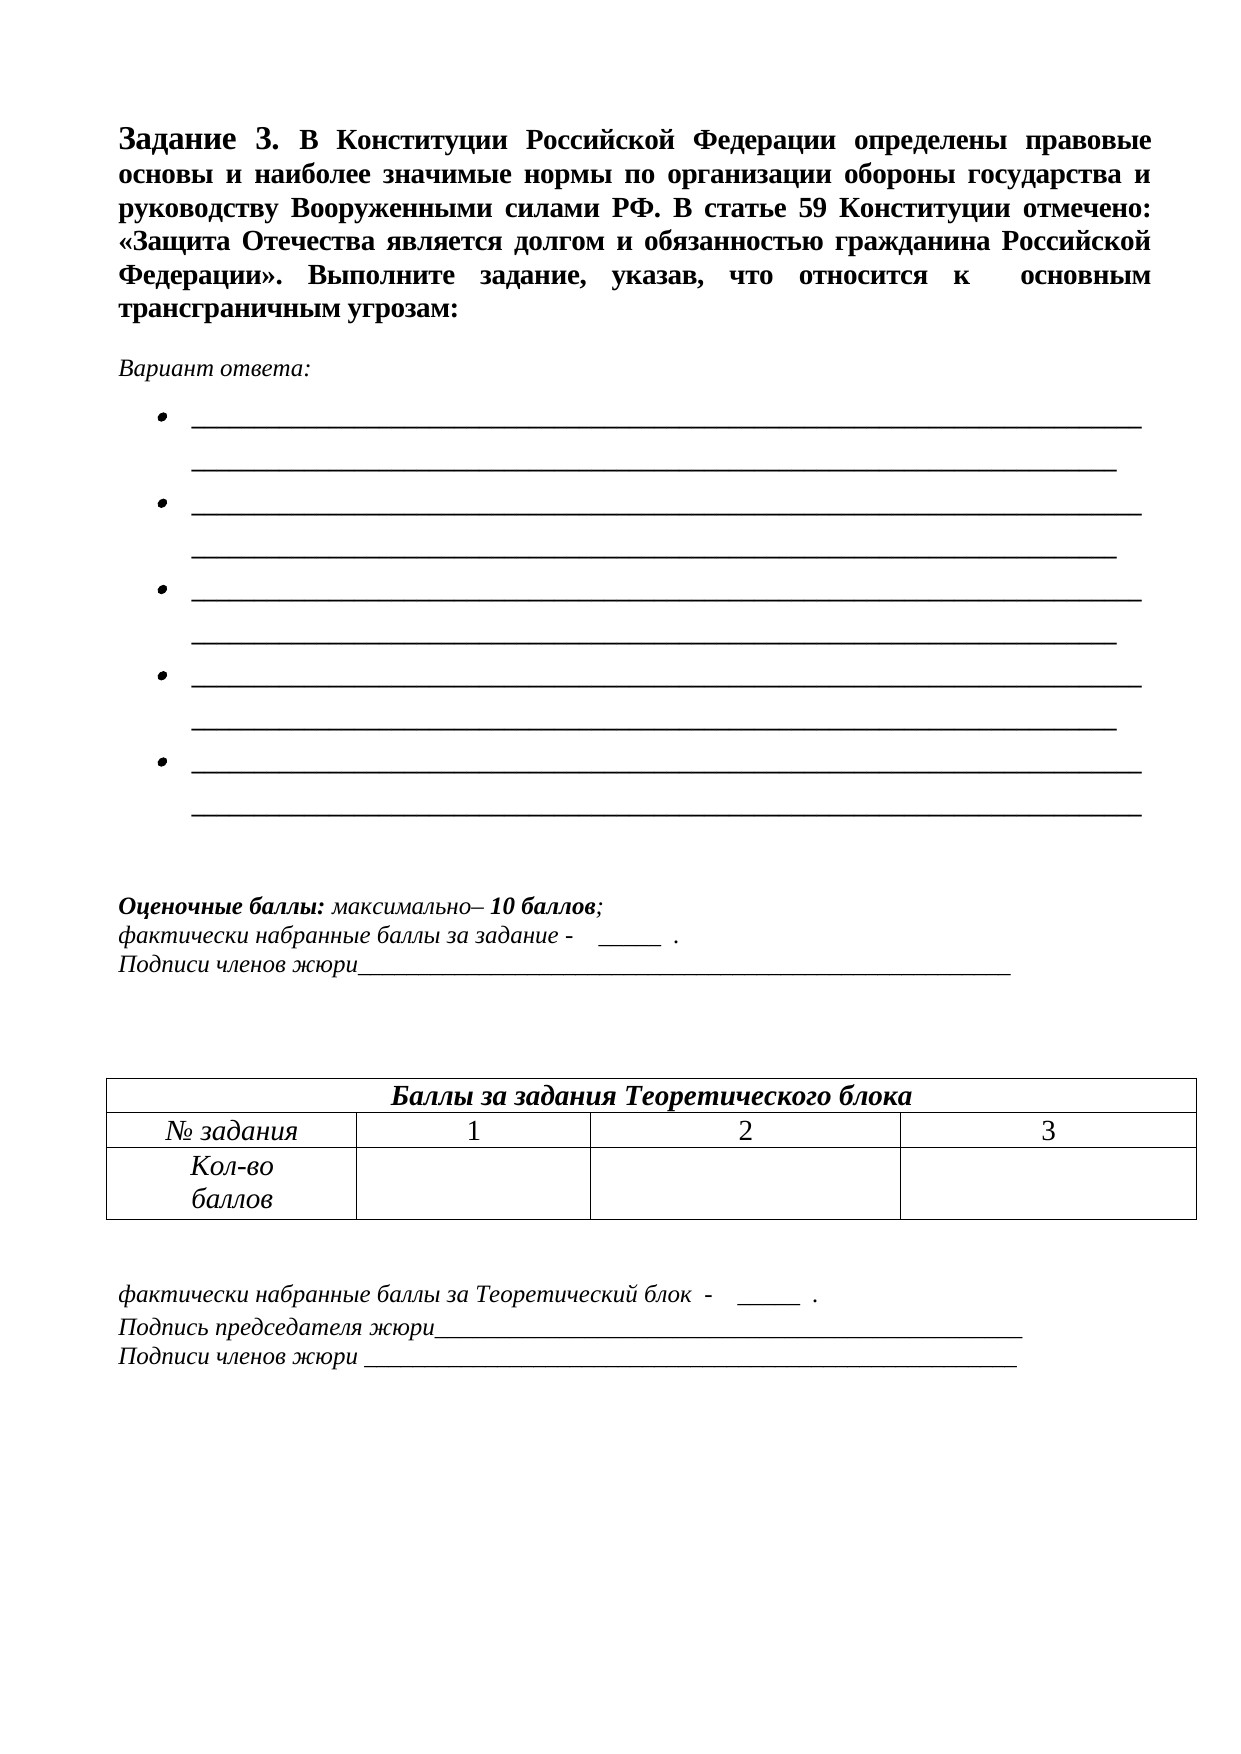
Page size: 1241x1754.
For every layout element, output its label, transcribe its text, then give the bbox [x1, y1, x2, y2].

text фактически набранные баллы за задание - _____ . [118, 920, 1152, 949]
text Подписи членов жюри ______________________________________________________ [118, 1341, 1152, 1369]
text Подписи членов жюри______________________________________________________ [118, 949, 1152, 977]
list ________________________________________________________________________________________________________________________________________________________ [156, 747, 1152, 819]
list ______________________________________________________________________________________________________________________________________________________ [156, 489, 1152, 561]
table_cell 2 [591, 1113, 900, 1147]
text Вариант ответа: [118, 353, 1152, 382]
table_cell [357, 1148, 590, 1218]
list ______________________________________________________________________________________________________________________________________________________ [156, 575, 1152, 647]
table_cell [591, 1148, 900, 1218]
text Задание 3. В Конституции Российской Федерации определены правовые основы и наиболее значимые нормы по организации обороны государства и руководству Вооруженными силами РФ. В статье 59 Конституции отмечено: «Защита Отечества является долгом и обязанностью гражданина Российской Федерации». Выполните задание, указав, что относится к основным трансграничным угрозам: [118, 118, 1152, 324]
table_cell [901, 1148, 1196, 1218]
table_cell 3 [901, 1113, 1196, 1147]
text Оценочные баллы: максимально– 10 баллов; [118, 891, 1152, 920]
table_cell № задания [107, 1113, 356, 1147]
table_cell Кол-во баллов [107, 1148, 356, 1218]
text фактически набранные баллы за Теоретический блок - _____ . [118, 1279, 1152, 1308]
table_header Баллы за задания Теоретического блока [107, 1079, 1196, 1112]
list ______________________________________________________________________________________________________________________________________________________ [156, 661, 1152, 733]
text Подпись председателя жюри_______________________________________________ [118, 1312, 1152, 1341]
table_cell 1 [357, 1113, 590, 1147]
list ______________________________________________________________________________________________________________________________________________________ [156, 402, 1152, 474]
